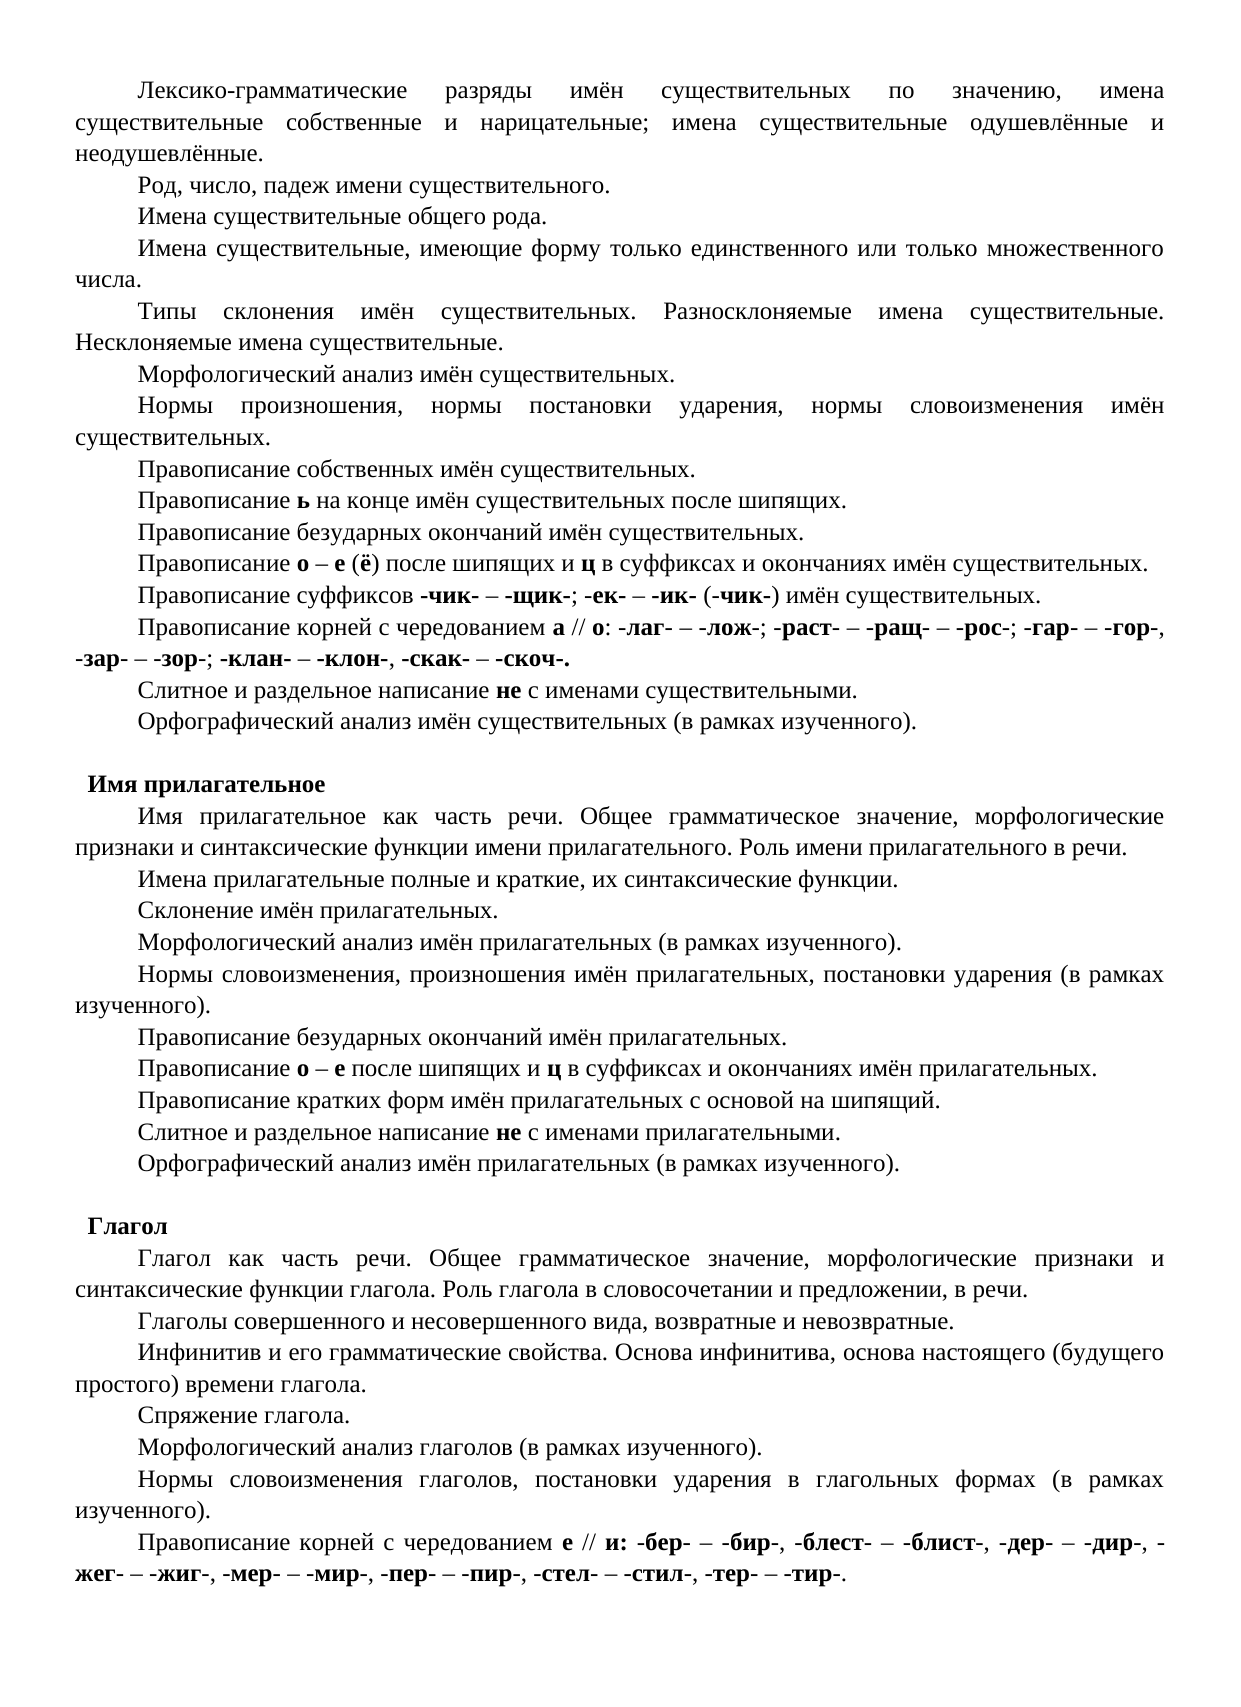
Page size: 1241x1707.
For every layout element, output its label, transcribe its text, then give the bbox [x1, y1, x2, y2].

text Орфографический анализ имён существительных (в рамках изученного). [75, 706, 1165, 735]
text Слитное и раздельное написание не с именами прилагательными. [75, 1117, 1165, 1145]
text Имена существительные общего рода. [75, 201, 1165, 230]
text Правописание кратких форм имён прилагательных с основой на шипящий. [75, 1085, 1165, 1114]
text Имена существительные, имеющие форму только единственного или только множественного числа. [75, 233, 1165, 293]
text Нормы словоизменения глаголов, постановки ударения в глагольных формах (в рамках изученного). [75, 1464, 1165, 1524]
text Нормы произношения, нормы постановки ударения, нормы словоизменения имён существительных. [75, 391, 1165, 451]
text Имя прилагательное как часть речи. Общее грамматическое значение, морфологические признаки и синтаксические функции имени прилагательного. Роль имени прилагательного в речи. [75, 801, 1165, 861]
text Морфологический анализ имён существительных. [75, 359, 1165, 388]
text Склонение имён прилагательных. [75, 896, 1165, 924]
text Правописание о – е после шипящих и ц в суффиксах и окончаниях имён прилагательных. [75, 1053, 1165, 1082]
text Правописание корней с чередованием а // о: -лаг- – -лож-; -раст- – -ращ- – -рос-; -гар- – -гор-, -зар- – -зор-; -клан- – -клон-, -скак- – -скоч-. [75, 612, 1165, 672]
text Глаголы совершенного и несовершенного вида, возвратные и невозвратные. [75, 1306, 1165, 1335]
text Род, число, падеж имени существительного. [75, 170, 1165, 198]
text Глагол как часть речи. Общее грамматическое значение, морфологические признаки и синтаксические функции глагола. Роль глагола в словосочетании и предложении, в речи. [75, 1243, 1165, 1303]
text Морфологический анализ глаголов (в рамках изученного). [75, 1432, 1165, 1461]
text Правописание ь на конце имён существительных после шипящих. [75, 485, 1165, 514]
text Имена прилагательные полные и краткие, их синтаксические функции. [75, 864, 1165, 893]
text Спряжение глагола. [75, 1401, 1165, 1429]
text Глагол [87, 1211, 1165, 1240]
text Правописание безударных окончаний имён существительных. [75, 517, 1165, 546]
text Лексико-грамматические разряды имён существительных по значению, имена существительные собственные и нарицательные; имена существительные одушевлённые и неодушевлённые. [75, 75, 1165, 167]
text Орфографический анализ имён прилагательных (в рамках изученного). [75, 1148, 1165, 1177]
text Морфологический анализ имён прилагательных (в рамках изученного). [75, 927, 1165, 956]
text Правописание корней с чередованием е // и: -бер- – -бир-, -блест- – -блист-, -дер- – -дир-, -жег- – -жиг-, -мер- – -мир-, -пер- – -пир-, -стел- – -стил-, -тер- – -тир-. [75, 1527, 1165, 1587]
text Типы склонения имён существительных. Разносклоняемые имена существительные. Несклоняемые имена существительные. [75, 296, 1165, 356]
text Правописание о – е (ё) после шипящих и ц в суффиксах и окончаниях имён существительных. [75, 548, 1165, 577]
text Слитное и раздельное написание не с именами существительными. [75, 675, 1165, 703]
text Имя прилагательное [87, 769, 1165, 798]
text Правописание суффиксов -чик- – -щик-; -ек- – -ик- (-чик-) имён существительных. [75, 580, 1165, 609]
text Правописание собственных имён существительных. [75, 454, 1165, 482]
text Правописание безударных окончаний имён прилагательных. [75, 1022, 1165, 1051]
text Нормы словоизменения, произношения имён прилагательных, постановки ударения (в рамках изученного). [75, 959, 1165, 1019]
text Инфинитив и его грамматические свойства. Основа инфинитива, основа настоящего (будущего простого) времени глагола. [75, 1337, 1165, 1398]
